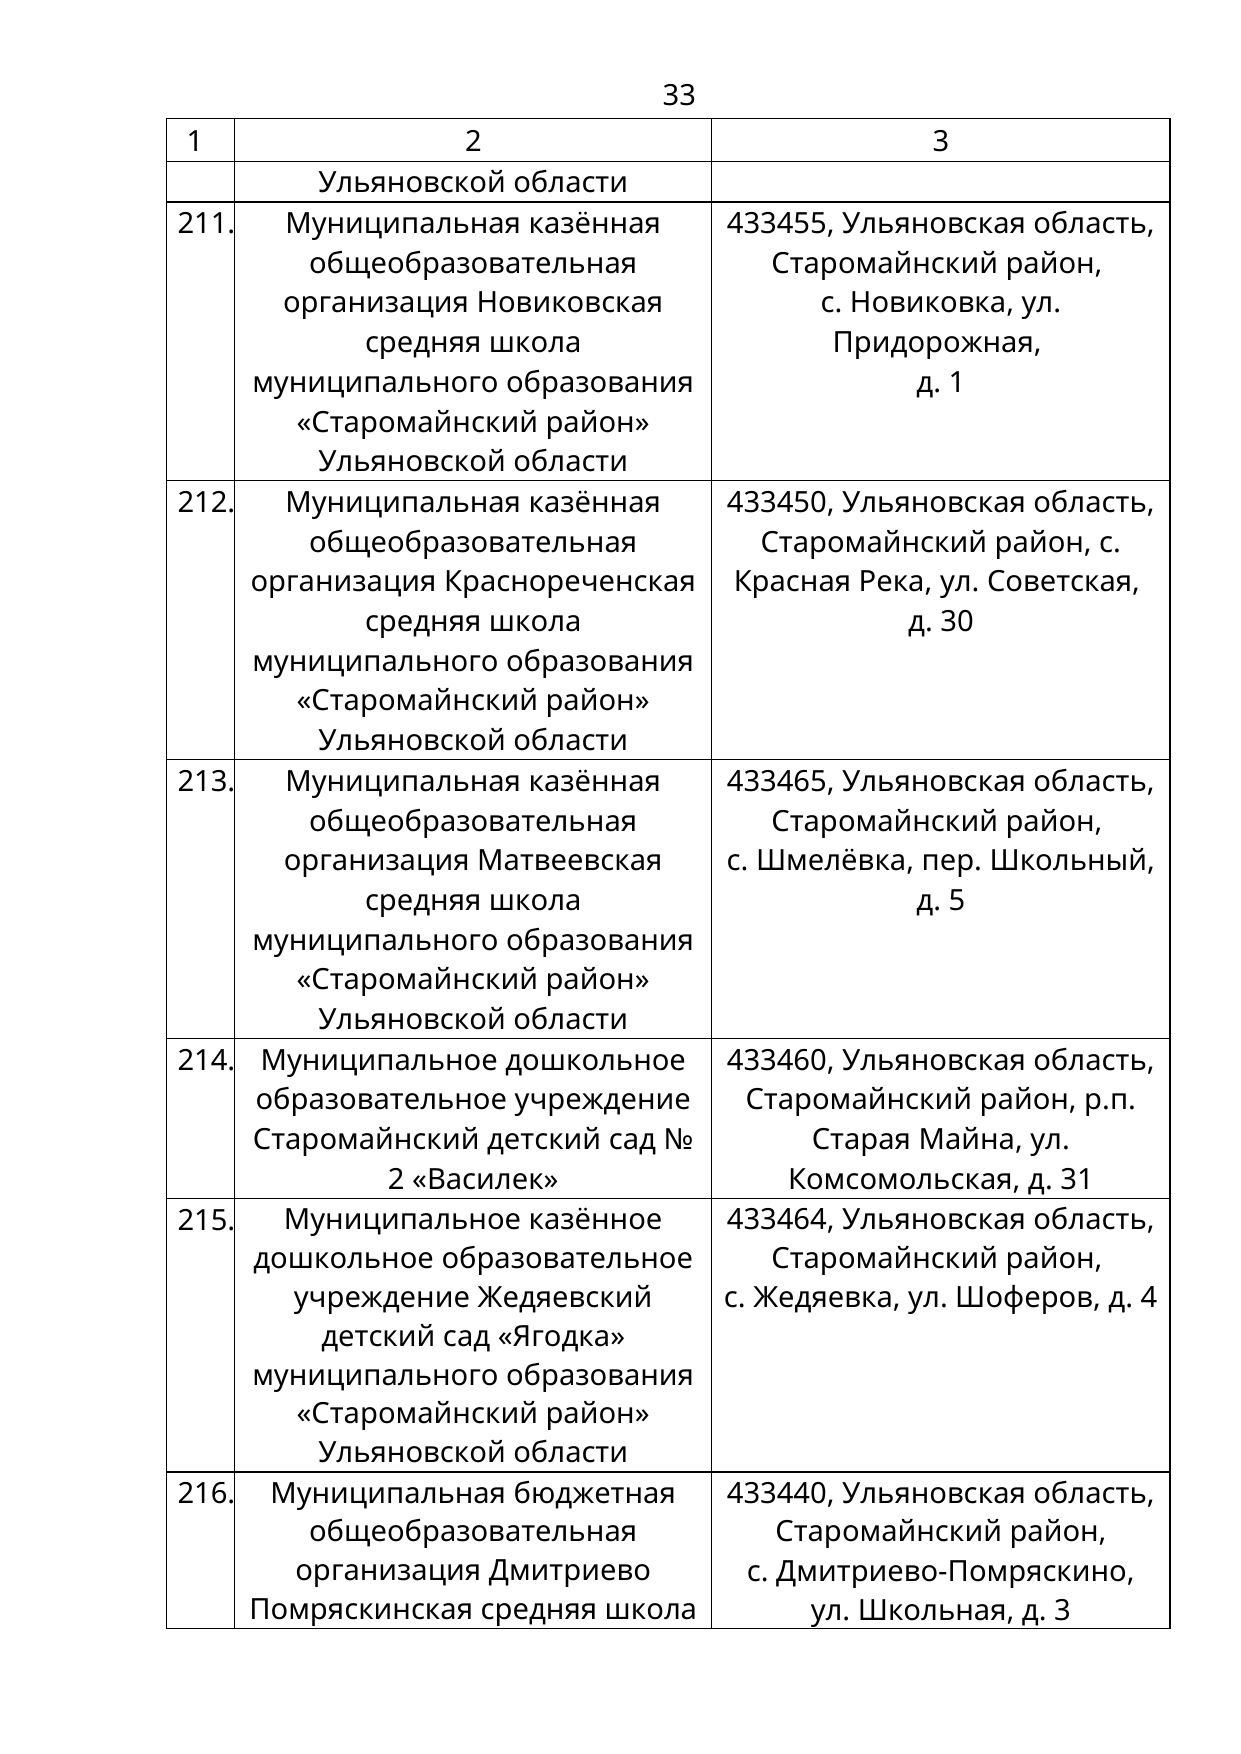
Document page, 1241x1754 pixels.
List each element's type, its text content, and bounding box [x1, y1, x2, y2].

table_cell [167, 1473, 234, 1628]
table_cell Муниципальная казённая общеобразовательная организация Матвеевская средняя школа муниципального образования «Старомайнский район» Ульяновской области [235, 760, 711, 1038]
table_cell Муниципальное дошкольное образовательное учреждение Старомайнский детский сад № 2 «Василек» [235, 1039, 711, 1198]
table_cell [167, 1039, 234, 1198]
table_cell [712, 162, 1169, 201]
table_cell 433455, Ульяновская область, Старомайнский район, с. Новиковка, ул. Придорожная, д. 1 [712, 203, 1169, 480]
table_cell [167, 760, 234, 1038]
table_cell [167, 162, 234, 201]
table_cell 433464, Ульяновская область, Старомайнский район, с. Жедяевка, ул. Шоферов, д. 4 [712, 1199, 1169, 1471]
table_cell Муниципальная казённая общеобразовательная организация Краснореченская средняя школа муниципального образования «Старомайнский район» Ульяновской области [235, 481, 711, 759]
table_header 2 [235, 119, 711, 161]
table_cell [167, 203, 234, 480]
table_cell 433450, Ульяновская область, Старомайнский район, с. Красная Река, ул. Советская, д. 30 [712, 481, 1169, 759]
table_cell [235, 1473, 711, 1628]
table_cell 433465, Ульяновская область, Старомайнский район, с. Шмелёвка, пер. Школьный, д. 5 [712, 760, 1169, 1038]
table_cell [712, 1473, 1169, 1628]
table_cell Муниципальное казённое дошкольное образовательное учреждение Жедяевский детский сад «Ягодка» муниципального образования «Старомайнский район» Ульяновской области [235, 1199, 711, 1471]
table_cell [167, 481, 234, 759]
table_cell [167, 1199, 234, 1471]
table_cell 433460, Ульяновская область, Старомайнский район, р.п. Старая Майна, ул. Комсомольская, д. 31 [712, 1039, 1169, 1198]
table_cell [235, 162, 711, 201]
table_header 1 [167, 119, 234, 161]
table_header 3 [712, 119, 1169, 161]
table_cell Муниципальная казённая общеобразовательная организация Новиковская средняя школа муниципального образования «Старомайнский район» Ульяновской области [235, 203, 711, 480]
